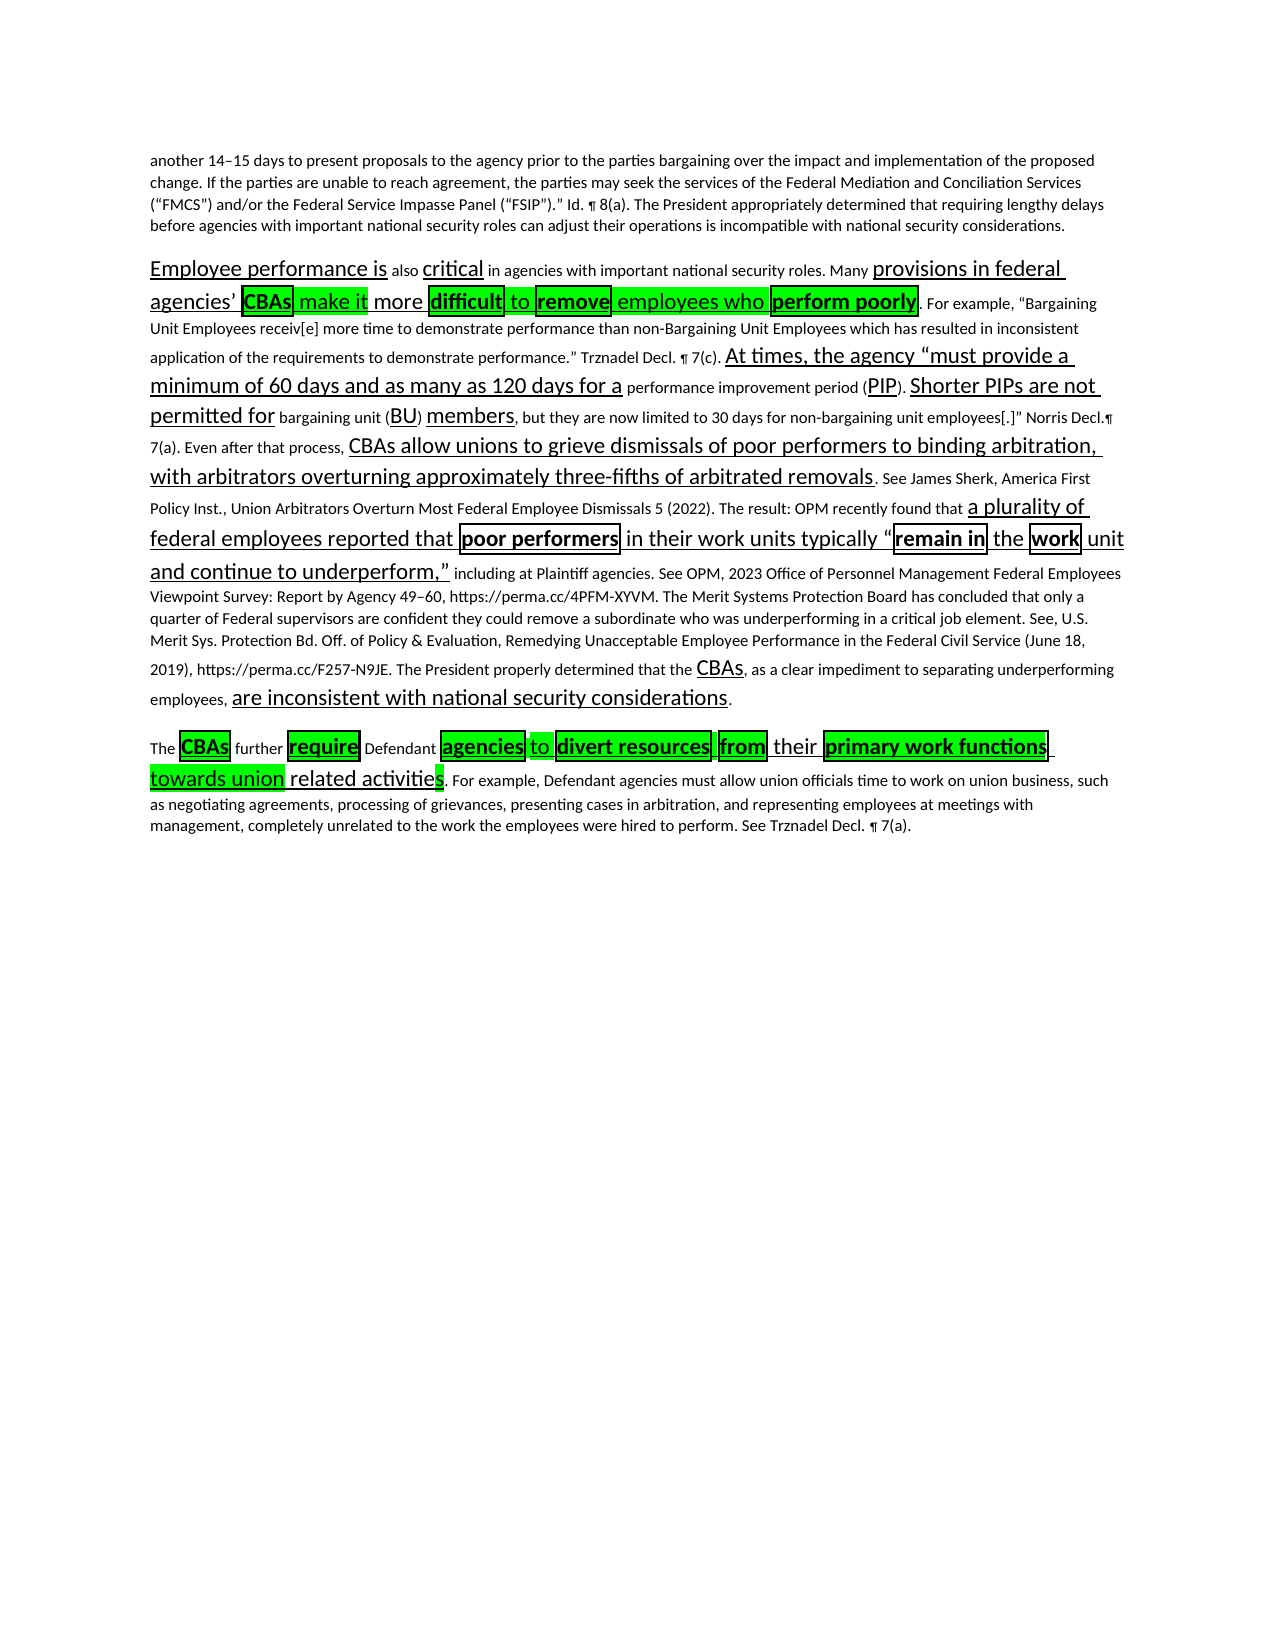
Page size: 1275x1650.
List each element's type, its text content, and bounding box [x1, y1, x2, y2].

text The CBAs further require Defendant agencies to divert resources from their primary work functions towards union related activities. For example, Defendant agencies must allow union officials time to work on union business, such as negotiating agreements, processing of grievances, presenting cases in arbitration, and representing employees at meetings with management, completely unrelated to the work the employees were hired to perform. See Trznadel Decl. ¶ 7(a). [150, 730, 1125, 836]
text Employee performance is also critical in agencies with important national security roles. Many provisions in federal agencies’ CBAs make it more difficult to remove employees who perform poorly. For example, “Bargaining Unit Employees receiv[e] more time to demonstrate performance than non-Bargaining Unit Employees which has resulted in inconsistent application of the requirements to demonstrate performance.” Trznadel Decl. ¶ 7(c). At times, the agency “must provide a minimum of 60 days and as many as 120 days for a performance improvement period (PIP). Shorter PIPs are not permitted for bargaining unit (BU) members, but they are now limited to 30 days for non-bargaining unit employees[.]” Norris Decl.¶ 7(a). Even after that process, CBAs allow unions to grieve dismissals of poor performers to binding arbitration, with arbitrators overturning approximately three-fifths of arbitrated removals. See James Sherk, America First Policy Inst., Union Arbitrators Overturn Most Federal Employee Dismissals 5 (2022). The result: OPM recently found that a plurality of federal employees reported that poor performers in their work units typically “remain in the work unit and continue to underperform,” including at Plaintiff agencies. See OPM, 2023 Office of Personnel Management Federal Employees Viewpoint Survey: Report by Agency 49–60, https://perma.cc/4PFM-XYVM. The Merit Systems Protection Board has concluded that only a quarter of Federal supervisors are confident they could remove a subordinate who was underperforming in a critical job element. See, U.S. Merit Sys. Protection Bd. Off. of Policy & Evaluation, Remedying Unacceptable Employee Performance in the Federal Civil Service (June 18, 2019), https://perma.cc/F257-N9JE. The President properly determined that the CBAs, as a clear impediment to separating underperforming employees, are inconsistent with national security considerations. [150, 254, 1125, 711]
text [150, 150, 1125, 236]
